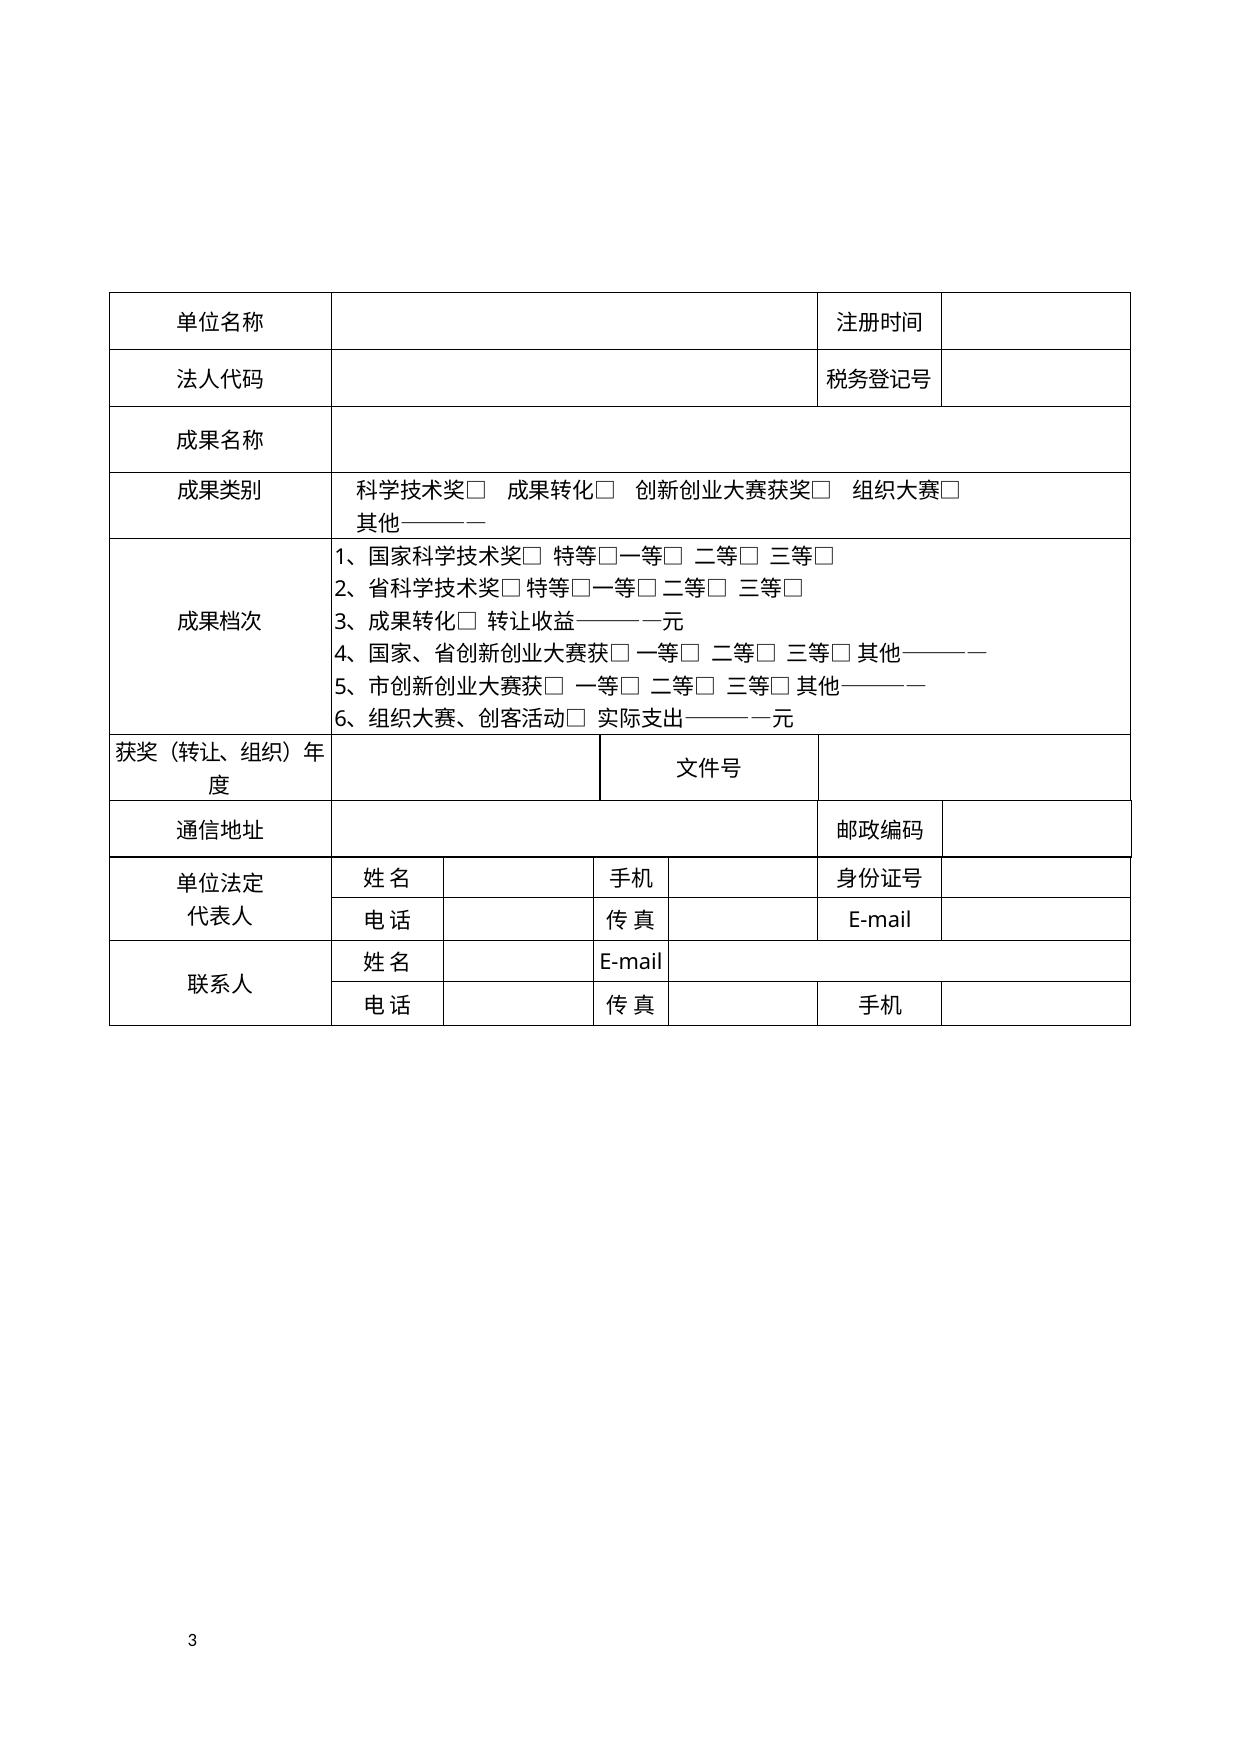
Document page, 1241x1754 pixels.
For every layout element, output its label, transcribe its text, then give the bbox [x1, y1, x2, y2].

table_cell 文件号 [601, 735, 818, 800]
table_cell 姓 名 [332, 941, 443, 981]
table_cell 通信地址 [110, 801, 331, 856]
table_cell 成果类别 [110, 473, 331, 538]
table_cell 获奖（转让、组织）年度 [110, 735, 331, 800]
table_cell 税务登记号 [818, 350, 941, 406]
table_cell [444, 941, 593, 981]
table_cell [669, 898, 817, 939]
table_header 单位名称 [110, 293, 331, 349]
table_cell [669, 858, 817, 897]
table_cell 姓 名 [332, 858, 443, 897]
table_cell [943, 801, 1131, 856]
table_cell [819, 735, 1130, 800]
table_cell E-mail [818, 898, 941, 939]
table_header [942, 293, 1130, 349]
table_cell [444, 898, 593, 939]
table_cell 手机 [818, 982, 941, 1025]
table_cell [332, 735, 599, 800]
table_cell 国家科学技术奖□ 特等□一等□ 二等□ 三等□ 省科学技术奖□ 特等□一等□ 二等□ 三等□ 成果转化□ 转让收益————元 国家、省创新创业大赛获□ 一等□ 二等□ 三等□ 其他———— 市创新创业大赛获□ 一等□ 二等□ 三等□ 其他———— 组织大赛、创客活动□ 实际支出————元 [332, 539, 1130, 734]
table_cell 身份证号 [818, 858, 941, 897]
table_cell [942, 350, 1130, 406]
table_cell 电 话 [332, 898, 443, 939]
table_cell E-mail [594, 941, 668, 981]
table_cell [669, 941, 1130, 981]
table_cell 成果档次 [110, 539, 331, 734]
table_cell [332, 801, 817, 856]
table_cell 邮政编码 [818, 801, 942, 856]
table_cell [942, 858, 1130, 897]
table_cell [332, 407, 1130, 472]
table_cell [444, 858, 593, 897]
table_cell 科学技术奖□ 成果转化□ 创新创业大赛获奖□ 组织大赛□ 其他———— [332, 473, 1130, 538]
table_cell [669, 982, 817, 1025]
table_cell 联系人 [110, 941, 331, 1025]
table_cell 传 真 [594, 982, 668, 1025]
table_cell 传 真 [594, 898, 668, 939]
table_cell 手机 [594, 858, 668, 897]
table_cell 成果名称 [110, 407, 331, 472]
table_cell 单位法定 代表人 [110, 858, 331, 939]
table_cell 法人代码 [110, 350, 331, 406]
table_cell [444, 982, 593, 1025]
table_cell [942, 898, 1130, 939]
table_header 注册时间 [818, 293, 941, 349]
table_cell 电 话 [332, 982, 443, 1025]
table_cell [942, 982, 1130, 1025]
table_cell [332, 350, 817, 406]
table_header [332, 293, 817, 349]
